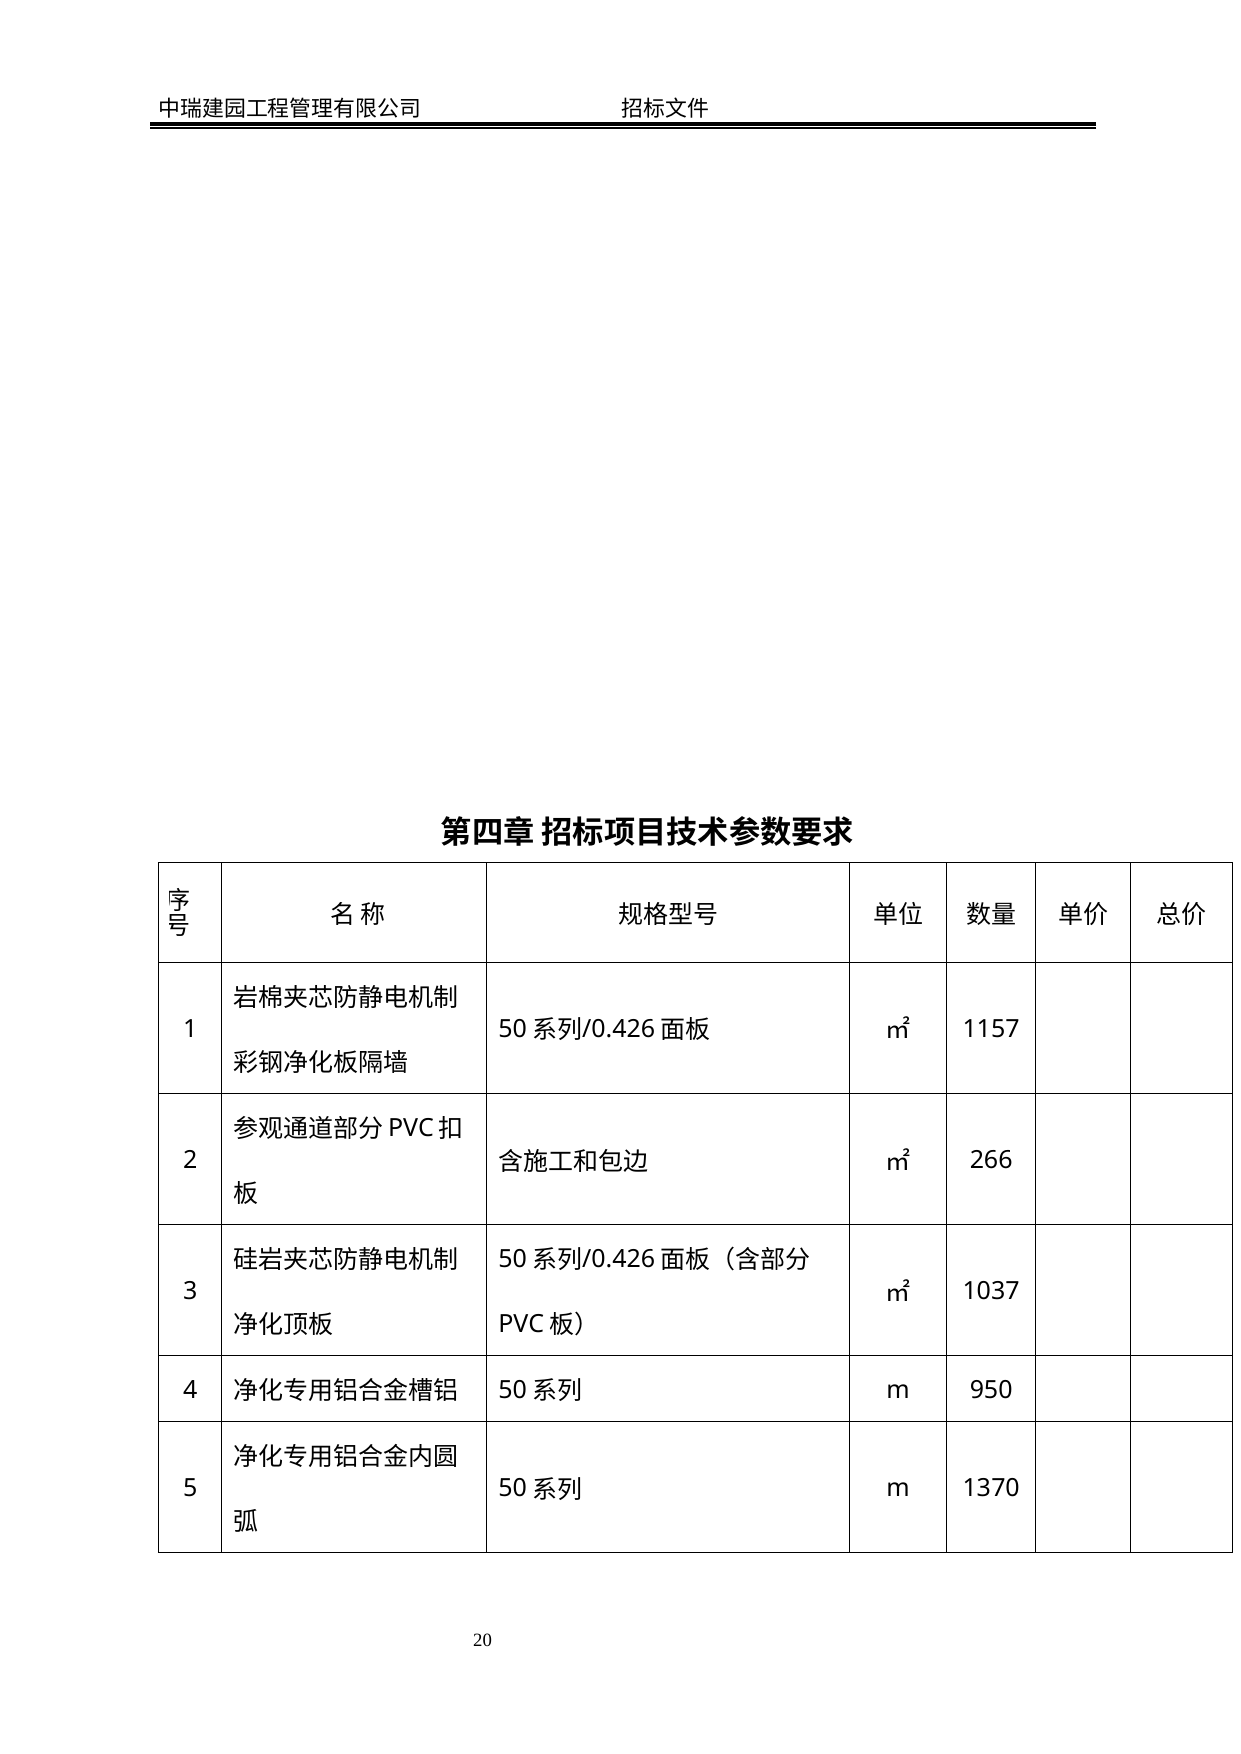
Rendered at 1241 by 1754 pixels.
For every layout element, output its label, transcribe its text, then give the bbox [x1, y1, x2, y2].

table_cell 50系列 [487, 1356, 849, 1421]
table_cell 266 [947, 1094, 1035, 1224]
table_cell ㎡ [850, 1094, 946, 1224]
table_cell [1131, 963, 1232, 1093]
table_cell 含施工和包边 [487, 1094, 849, 1224]
table_cell 1157 [947, 963, 1035, 1093]
table_header 数量 [947, 863, 1035, 962]
table_cell m [850, 1356, 946, 1421]
table_cell 950 [947, 1356, 1035, 1421]
table_cell 4 [159, 1356, 221, 1421]
table_cell 参观通道部分PVC扣板 [222, 1094, 486, 1224]
table_header 单位 [850, 863, 946, 962]
table_cell [1131, 1225, 1232, 1355]
table_cell [1036, 963, 1130, 1093]
table_cell [1131, 1356, 1232, 1421]
table_cell [1036, 1356, 1130, 1421]
table_cell [1131, 1422, 1232, 1552]
table_cell [1036, 1094, 1130, 1224]
table_cell 50系列 [487, 1422, 849, 1552]
table_cell 净化专用铝合金槽铝 [222, 1356, 486, 1421]
table_header 单价 [1036, 863, 1130, 962]
table_cell m [850, 1422, 946, 1552]
table_header 总价 [1131, 863, 1232, 962]
table_cell 硅岩夹芯防静电机制净化顶板 [222, 1225, 486, 1355]
table_cell [1036, 1225, 1130, 1355]
table_cell ㎡ [850, 963, 946, 1093]
table_cell ㎡ [850, 1225, 946, 1355]
table_header 序号 [159, 863, 221, 962]
table_cell 50系列/0.426面板（含部分PVC板） [487, 1225, 849, 1355]
table_cell 1 [159, 963, 221, 1093]
table_cell 1037 [947, 1225, 1035, 1355]
table_cell 3 [159, 1225, 221, 1355]
table_header 名 称 [222, 863, 486, 962]
table_cell [1131, 1094, 1232, 1224]
table_cell [1036, 1422, 1130, 1552]
table_cell 1370 [947, 1422, 1035, 1552]
list 第四章 招标项目技术参数要求 [158, 797, 1088, 862]
table_cell 净化专用铝合金内圆弧 [222, 1422, 486, 1552]
table_header 规格型号 [487, 863, 849, 962]
table_cell 5 [159, 1422, 221, 1552]
table_cell 岩棉夹芯防静电机制彩钢净化板隔墙 [222, 963, 486, 1093]
table_cell 2 [159, 1094, 221, 1224]
table_cell 50系列/0.426面板 [487, 963, 849, 1093]
